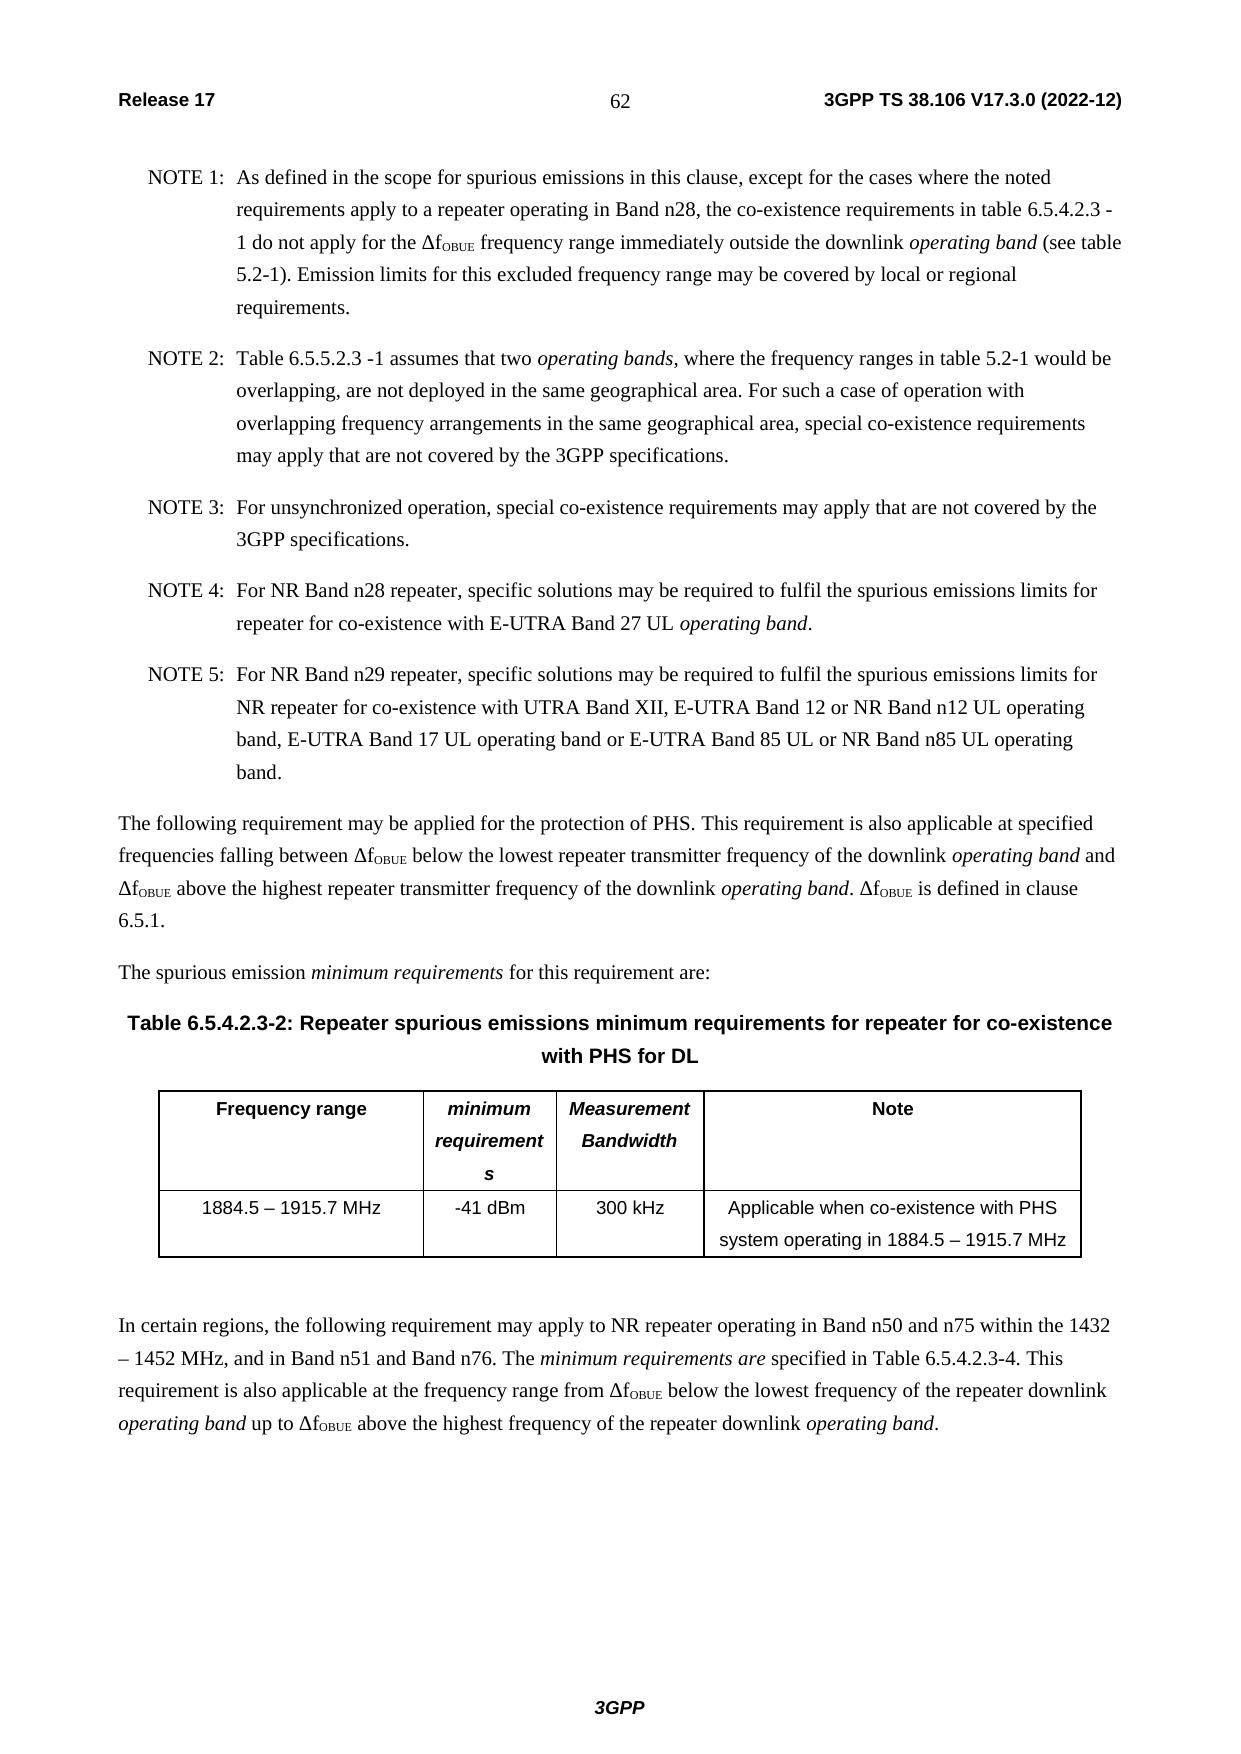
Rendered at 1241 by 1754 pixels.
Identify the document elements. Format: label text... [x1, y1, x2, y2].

text The following requirement may be applied for the protection of PHS. This requirement is also applicable at specified frequencies falling between ΔfOBUE below the lowest repeater transmitter frequency of the downlink operating band and ΔfOBUE above the highest repeater transmitter frequency of the downlink operating band. ΔfOBUE is defined in clause 6.5.1. [118, 807, 1122, 937]
text The spurious emission minimum requirements for this requirement are: [118, 955, 1122, 988]
text NOTE 2: Table 6.5.5.2.3 -1 assumes that two operating bands, where the frequency ranges in table 5.2-1 would be overlapping, are not deployed in the same geographical area. For such a case of operation with overlapping frequency arrangements in the same geographical area, special co-existence requirements may apply that are not covered by the 3GPP specifications. [148, 342, 1122, 472]
text Table 6.5.4.2.3-2: Repeater spurious emissions minimum requirements for repeater for co-existence with PHS for DL [118, 1007, 1122, 1072]
table_header Note [705, 1092, 1080, 1189]
table_header minimum requirements [424, 1092, 556, 1189]
table_header Frequency range [160, 1092, 423, 1189]
text In certain regions, the following requirement may apply to NR repeater operating in Band n50 and n75 within the 1432 – 1452 MHz, and in Band n51 and Band n76. The minimum requirements are specified in Table 6.5.4.2.3-4. This requirement is also applicable at the frequency range from ΔfOBUE below the lowest frequency of the repeater downlink operating band up to ΔfOBUE above the highest frequency of the repeater downlink operating band. [118, 1309, 1122, 1439]
table_cell 300 kHz [557, 1191, 703, 1256]
text NOTE 4: For NR Band n28 repeater, specific solutions may be required to fulfil the spurious emissions limits for repeater for co-existence with E-UTRA Band 27 UL operating band. [148, 574, 1122, 639]
text NOTE 5: For NR Band n29 repeater, specific solutions may be required to fulfil the spurious emissions limits for NR repeater for co-existence with UTRA Band XII, E-UTRA Band 12 or NR Band n12 UL operating band, E-UTRA Band 17 UL operating band or E-UTRA Band 85 UL or NR Band n85 UL operating band. [148, 658, 1122, 788]
table_header Measurement Bandwidth [557, 1092, 703, 1189]
text NOTE 1: As defined in the scope for spurious emissions in this clause, except for the cases where the noted requirements apply to a repeater operating in Band n28, the co-existence requirements in table 6.5.4.2.3 -1 do not apply for the ΔfOBUE frequency range immediately outside the downlink operating band (see table 5.2-1). Emission limits for this excluded frequency range may be covered by local or regional requirements. [148, 160, 1122, 323]
table_cell Applicable when co-existence with PHS system operating in 1884.5 – 1915.7 MHz [705, 1191, 1080, 1256]
table_cell 1884.5 – 1915.7 MHz [160, 1191, 423, 1256]
table_cell -41 dBm [424, 1191, 556, 1256]
text NOTE 3: For unsynchronized operation, special co-existence requirements may apply that are not covered by the 3GPP specifications. [148, 490, 1122, 555]
